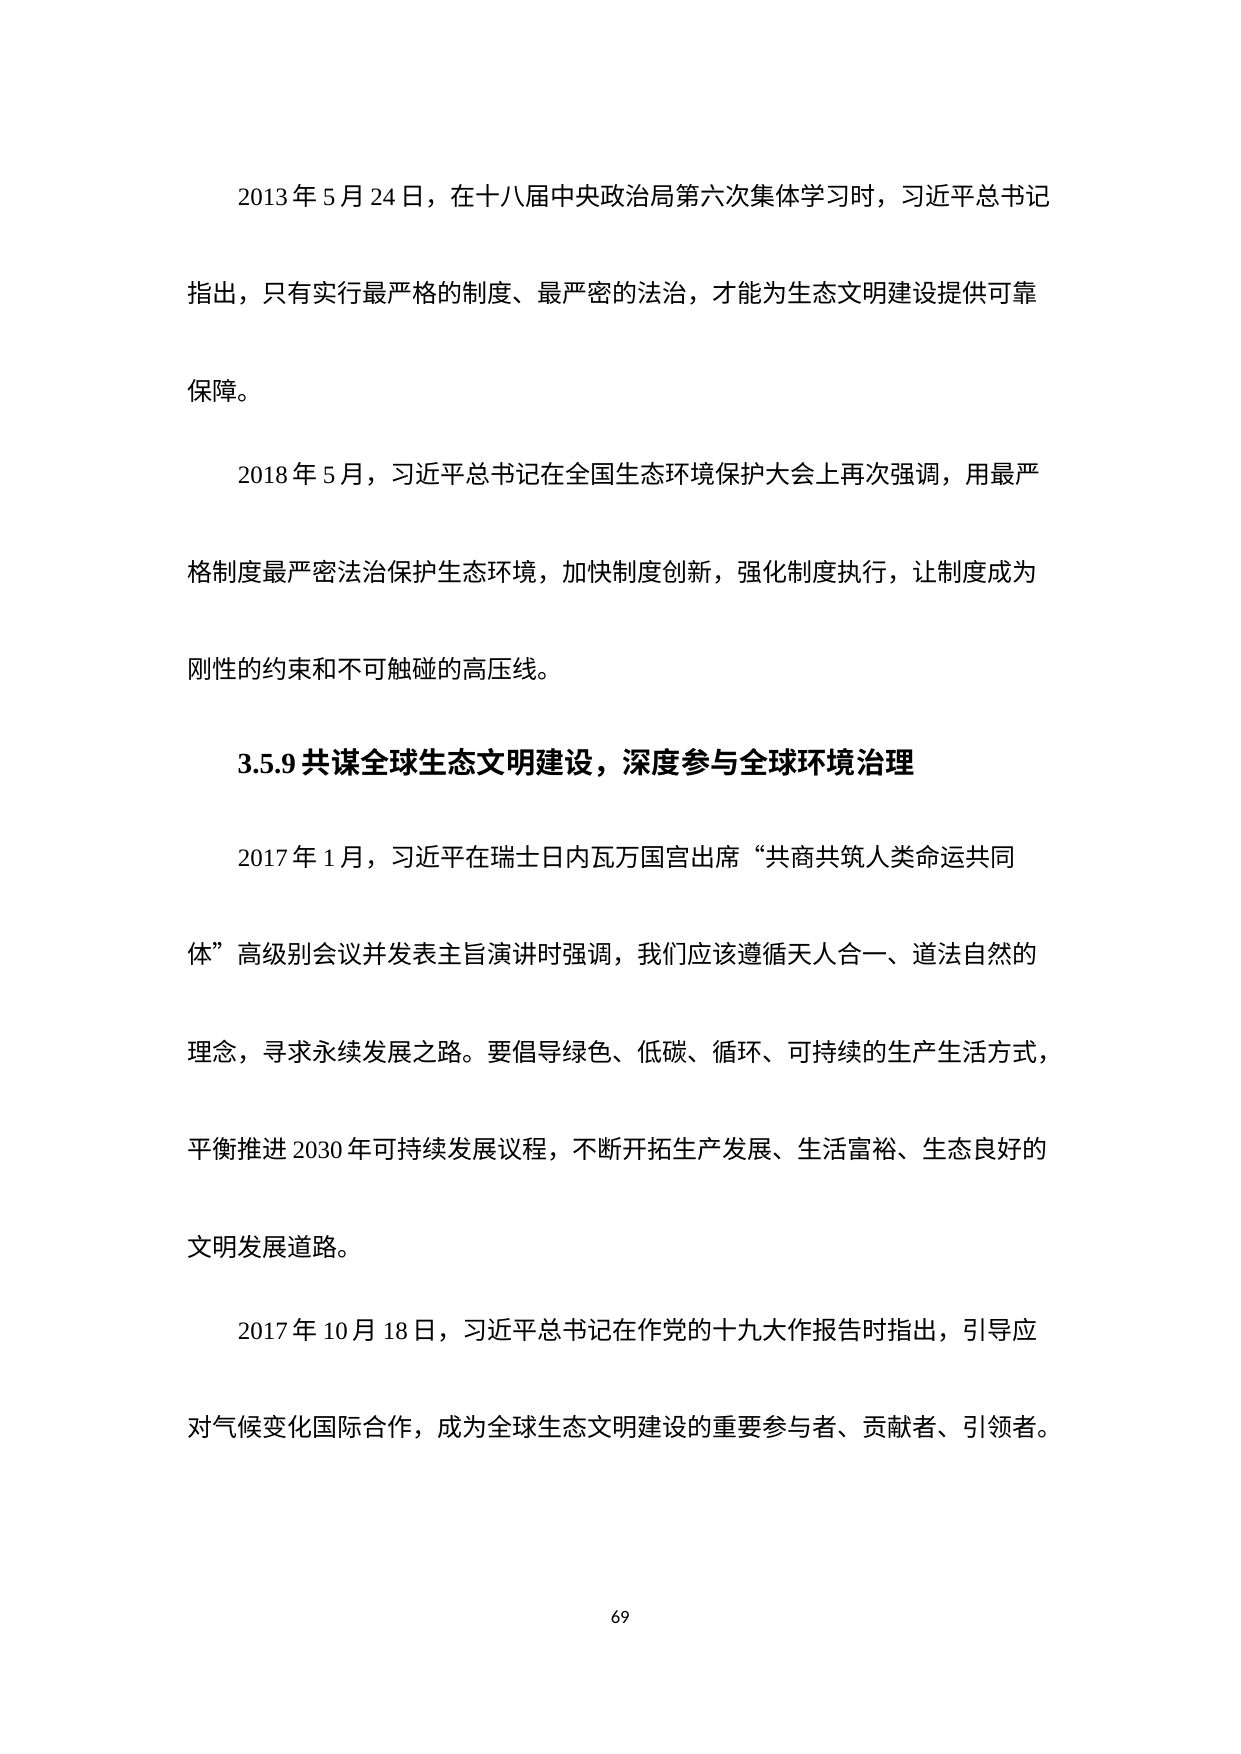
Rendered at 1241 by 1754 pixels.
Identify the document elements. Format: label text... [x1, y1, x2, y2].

text 3.5.9共谋全球生态文明建设，深度参与全球环境治理 [187, 729, 1053, 794]
text 2017年1月，习近平在瑞士日内瓦万国宫出席“共商共筑人类命运共同体”高级别会议并发表主旨演讲时强调，我们应该遵循天人合一、道法自然的理念，寻求永续发展之路。要倡导绿色、低碳、循环、可持续的生产生活方式，平衡推进2030年可持续发展议程，不断开拓生产发展、生活富裕、生态良好的文明发展道路。 [187, 823, 1053, 1278]
text 2018年5月，习近平总书记在全国生态环境保护大会上再次强调，用最严格制度最严密法治保护生态环境，加快制度创新，强化制度执行，让制度成为刚性的约束和不可触碰的高压线。 [187, 440, 1053, 700]
text 2017年10月18日，习近平总书记在作党的十九大作报告时指出，引导应对气候变化国际合作，成为全球生态文明建设的重要参与者、贡献者、引领者。 [187, 1296, 1053, 1458]
text 2013年5月24日，在十八届中央政治局第六次集体学习时，习近平总书记指出，只有实行最严格的制度、最严密的法治，才能为生态文明建设提供可靠保障。 [187, 162, 1053, 422]
